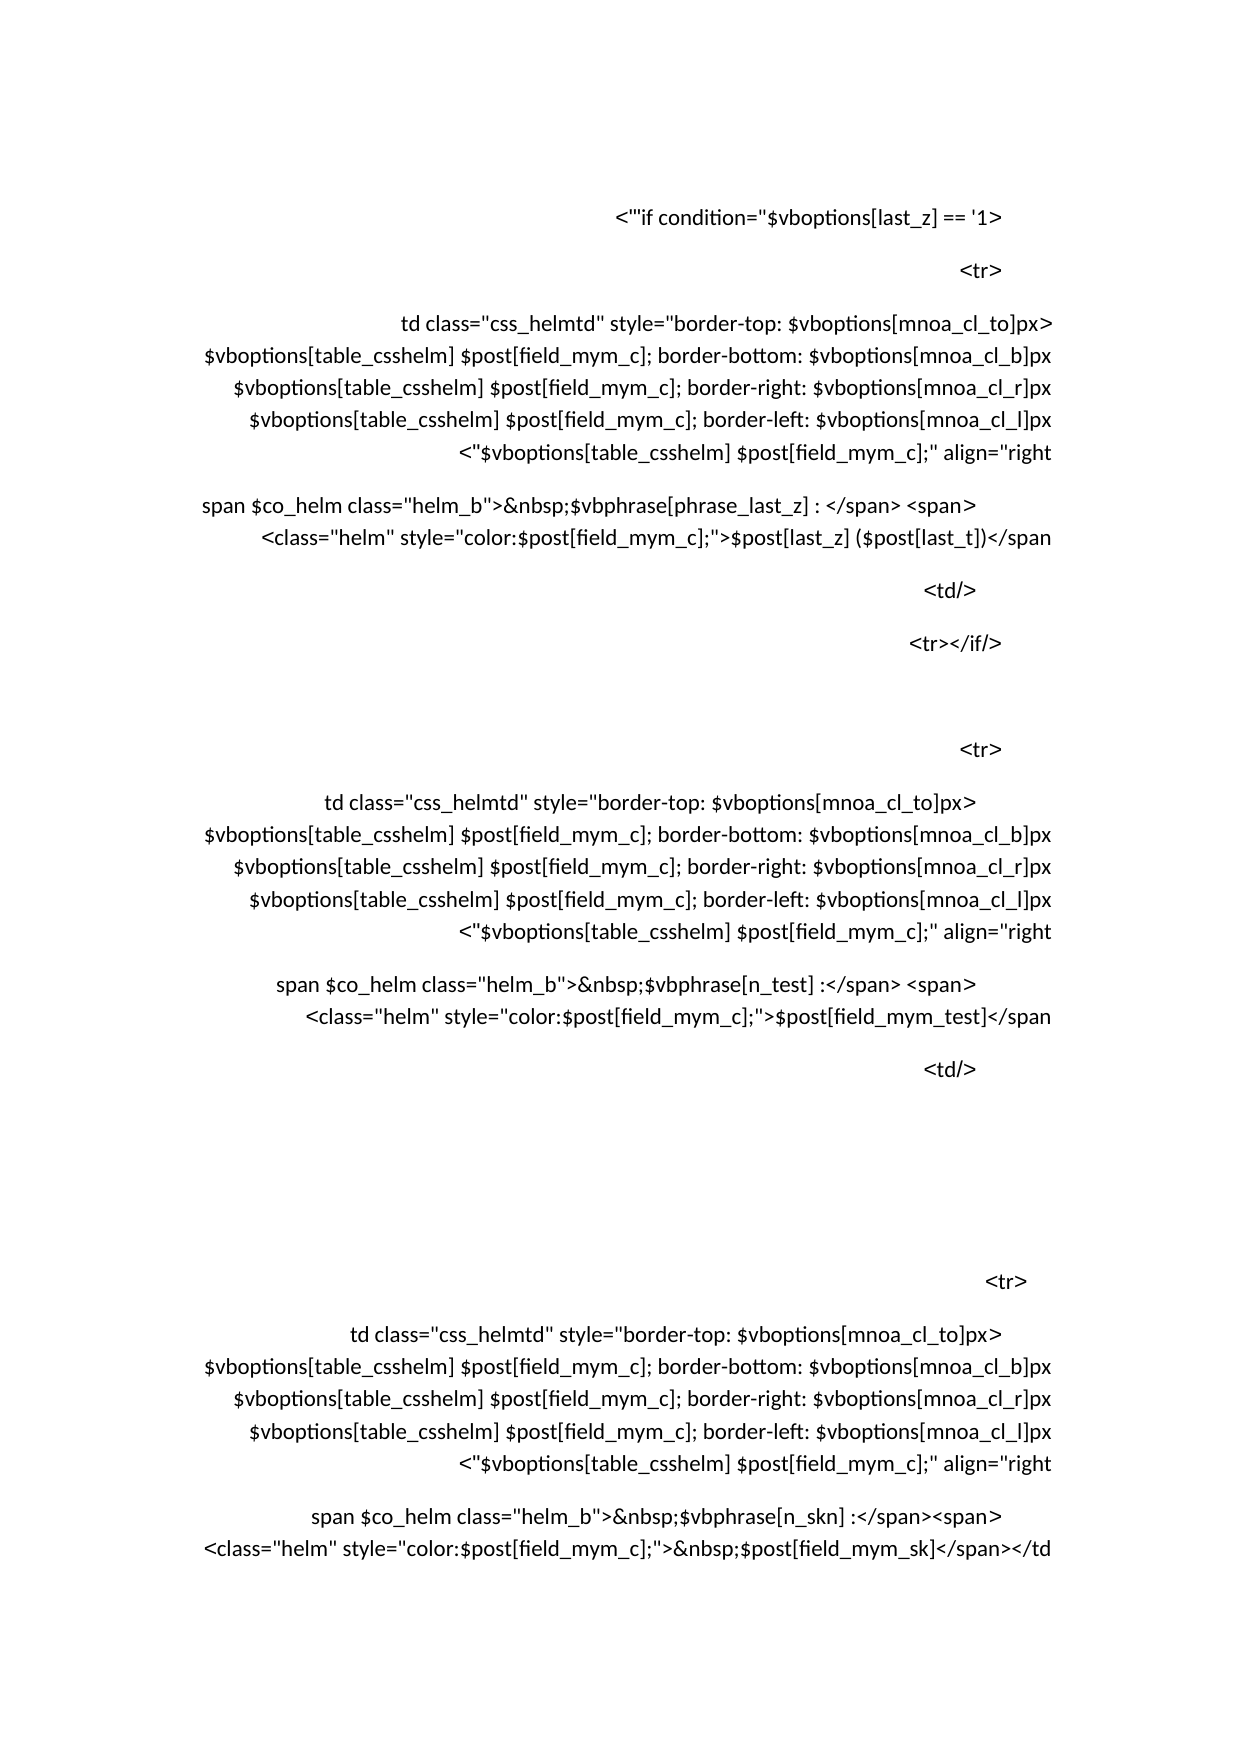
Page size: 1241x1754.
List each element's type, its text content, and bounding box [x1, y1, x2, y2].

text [187, 309, 1053, 466]
text </tr></if> [187, 629, 1053, 657]
text <tr> [187, 256, 1053, 284]
text <span $co_helm class="helm_b">&nbsp;$vbphrase[n_skn] :</span><span class="helm" style="color:$post[field_mym_c];">&nbsp;$post[field_mym_sk]</span></td> [187, 1502, 1053, 1562]
text <span $co_helm class="helm_b">&nbsp;$vbphrase[n_test] :</span> <span class="helm" style="color:$post[field_mym_c];">$post[field_mym_test]</span> [187, 970, 1053, 1030]
text <tr> [187, 735, 1053, 763]
text <tr> [187, 1267, 1053, 1295]
text </td> [187, 1055, 1053, 1083]
text </td> [187, 576, 1053, 604]
text <if condition="$vboptions[last_z] == '1'"> [187, 203, 1053, 231]
text <span $co_helm class="helm_b">&nbsp;$vbphrase[phrase_last_z] : </span> <span class="helm" style="color:$post[field_mym_c];">$post[last_z] ($post[last_t])</span> [187, 491, 1053, 551]
